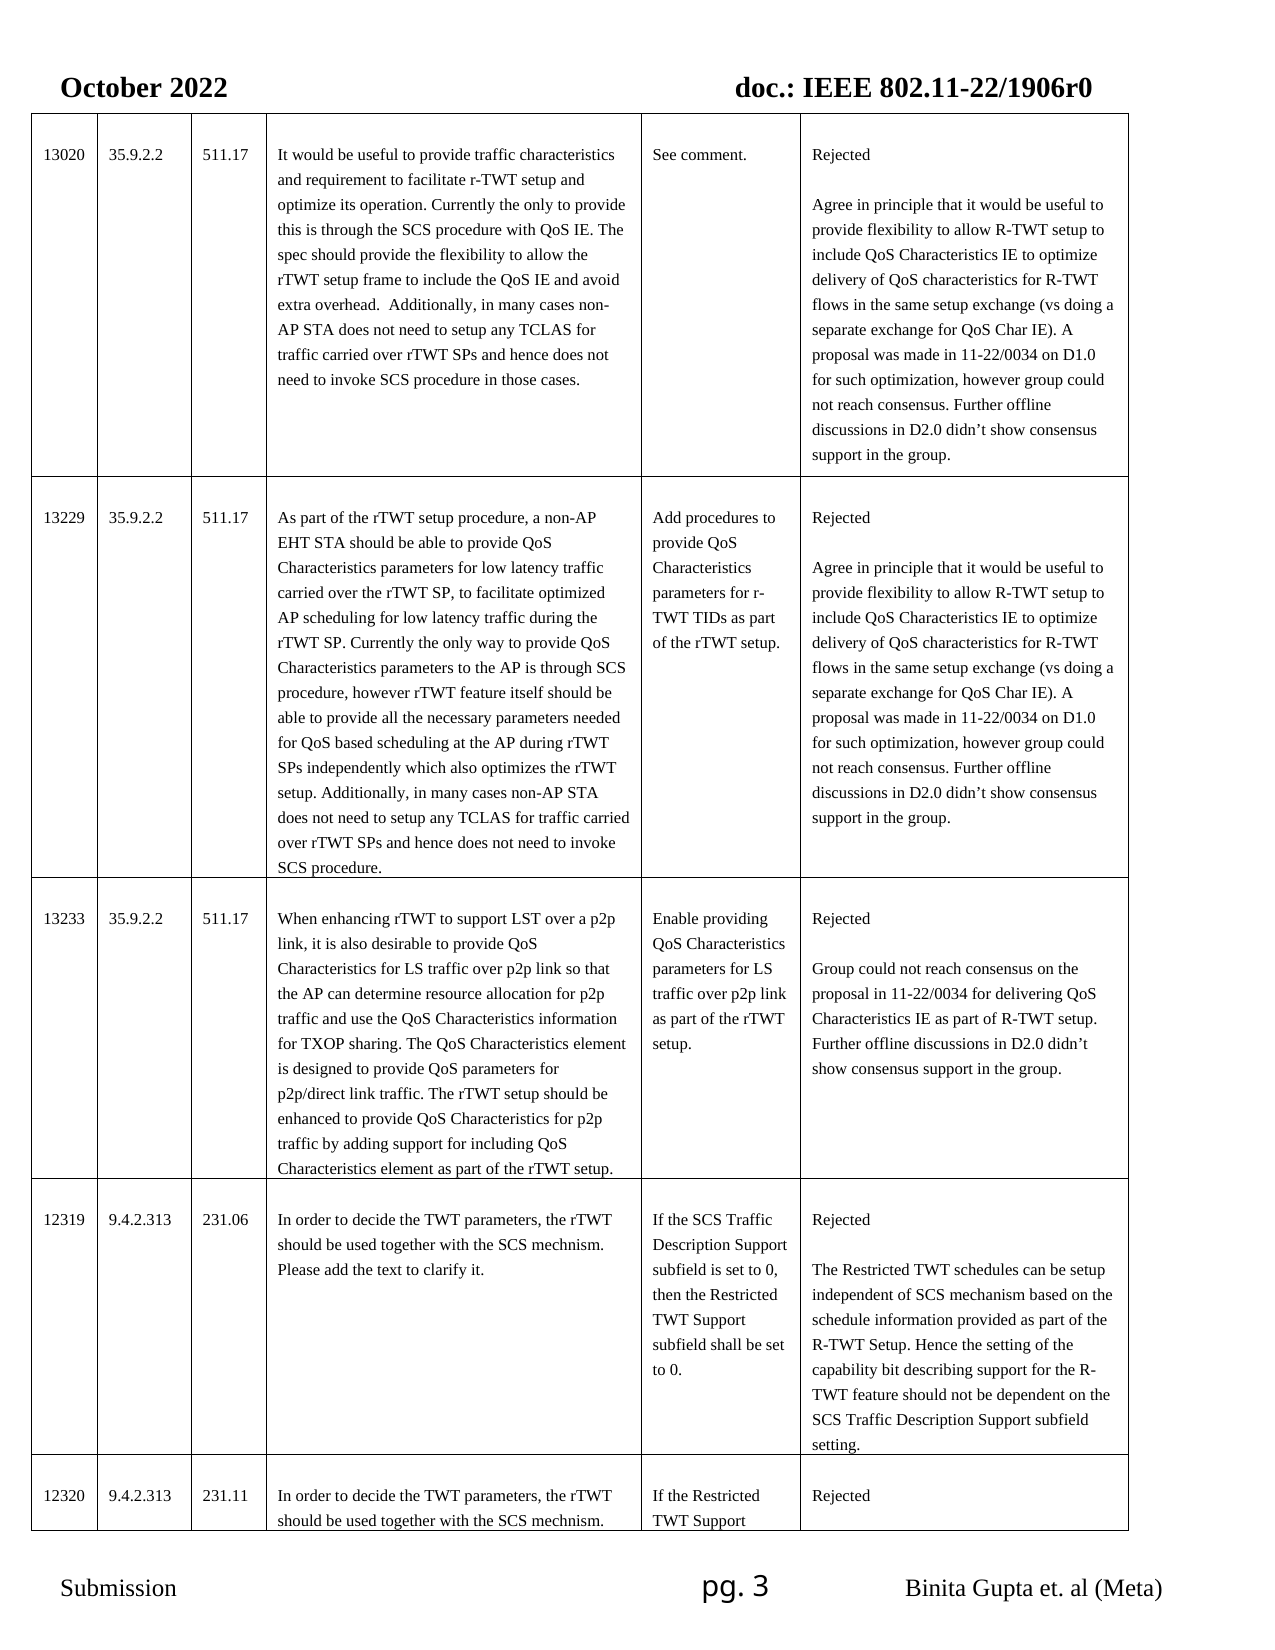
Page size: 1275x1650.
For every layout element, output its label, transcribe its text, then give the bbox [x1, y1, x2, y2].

table_cell 13233 [32, 878, 97, 1178]
table_cell Rejected Group could not reach consensus on the proposal in 11-22/0034 for delivering QoS Characteristics IE as part of R-TWT setup. Further offline discussions in D2.0 didn’t show consensus support in the group. [801, 878, 1128, 1178]
table_cell 35.9.2.2 [98, 878, 191, 1178]
table_cell 12319 [32, 1179, 97, 1454]
table_cell 511.17 [192, 477, 266, 877]
table_cell If the SCS Traffic Description Support subfield is set to 0, then the Restricted TWT Support subfield shall be set to 0. [642, 1179, 800, 1454]
table_cell 511.17 [192, 878, 266, 1178]
table_cell 13020 [32, 114, 97, 476]
table_cell Enable providing QoS Characteristics parameters for LS traffic over p2p link as part of the rTWT setup. [642, 878, 800, 1178]
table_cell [801, 1455, 1128, 1530]
table_cell 9.4.2.313 [98, 1455, 191, 1530]
table_cell 231.11 [192, 1455, 266, 1530]
table_cell It would be useful to provide traffic characteristics and requirement to facilitate r-TWT setup and optimize its operation. Currently the only to provide this is through the SCS procedure with QoS IE. The spec should provide the flexibility to allow the rTWT setup frame to include the QoS IE and avoid extra overhead. Additionally, in many cases non-AP STA does not need to setup any TCLAS for traffic carried over rTWT SPs and hence does not need to invoke SCS procedure in those cases. [267, 114, 641, 476]
table_cell 35.9.2.2 [98, 477, 191, 877]
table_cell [267, 1455, 641, 1530]
table_cell 35.9.2.2 [98, 114, 191, 476]
table_cell In order to decide the TWT parameters, the rTWT should be used together with the SCS mechnism. Please add the text to clarify it. [267, 1179, 641, 1454]
table_cell 12320 [32, 1455, 97, 1530]
table_cell Rejected Agree in principle that it would be useful to provide flexibility to allow R-TWT setup to include QoS Characteristics IE to optimize delivery of QoS characteristics for R-TWT flows in the same setup exchange (vs doing a separate exchange for QoS Char IE). A proposal was made in 11-22/0034 on D1.0 for such optimization, however group could not reach consensus. Further offline discussions in D2.0 didn’t show consensus support in the group. [801, 477, 1128, 877]
table_cell Rejected Agree in principle that it would be useful to provide flexibility to allow R-TWT setup to include QoS Characteristics IE to optimize delivery of QoS characteristics for R-TWT flows in the same setup exchange (vs doing a separate exchange for QoS Char IE). A proposal was made in 11-22/0034 on D1.0 for such optimization, however group could not reach consensus. Further offline discussions in D2.0 didn’t show consensus support in the group. [801, 114, 1128, 476]
table_cell 511.17 [192, 114, 266, 476]
table_cell As part of the rTWT setup procedure, a non-AP EHT STA should be able to provide QoS Characteristics parameters for low latency traffic carried over the rTWT SP, to facilitate optimized AP scheduling for low latency traffic during the rTWT SP. Currently the only way to provide QoS Characteristics parameters to the AP is through SCS procedure, however rTWT feature itself should be able to provide all the necessary parameters needed for QoS based scheduling at the AP during rTWT SPs independently which also optimizes the rTWT setup. Additionally, in many cases non-AP STA does not need to setup any TCLAS for traffic carried over rTWT SPs and hence does not need to invoke SCS procedure. [267, 477, 641, 877]
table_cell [642, 1455, 800, 1530]
table_cell 13229 [32, 477, 97, 877]
table_cell When enhancing rTWT to support LST over a p2p link, it is also desirable to provide QoS Characteristics for LS traffic over p2p link so that the AP can determine resource allocation for p2p traffic and use the QoS Characteristics information for TXOP sharing. The QoS Characteristics element is designed to provide QoS parameters for p2p/direct link traffic. The rTWT setup should be enhanced to provide QoS Characteristics for p2p traffic by adding support for including QoS Characteristics element as part of the rTWT setup. [267, 878, 641, 1178]
table_cell 231.06 [192, 1179, 266, 1454]
table_cell Add procedures to provide QoS Characteristics parameters for r-TWT TIDs as part of the rTWT setup. [642, 477, 800, 877]
table_cell 9.4.2.313 [98, 1179, 191, 1454]
table_cell See comment. [642, 114, 800, 476]
